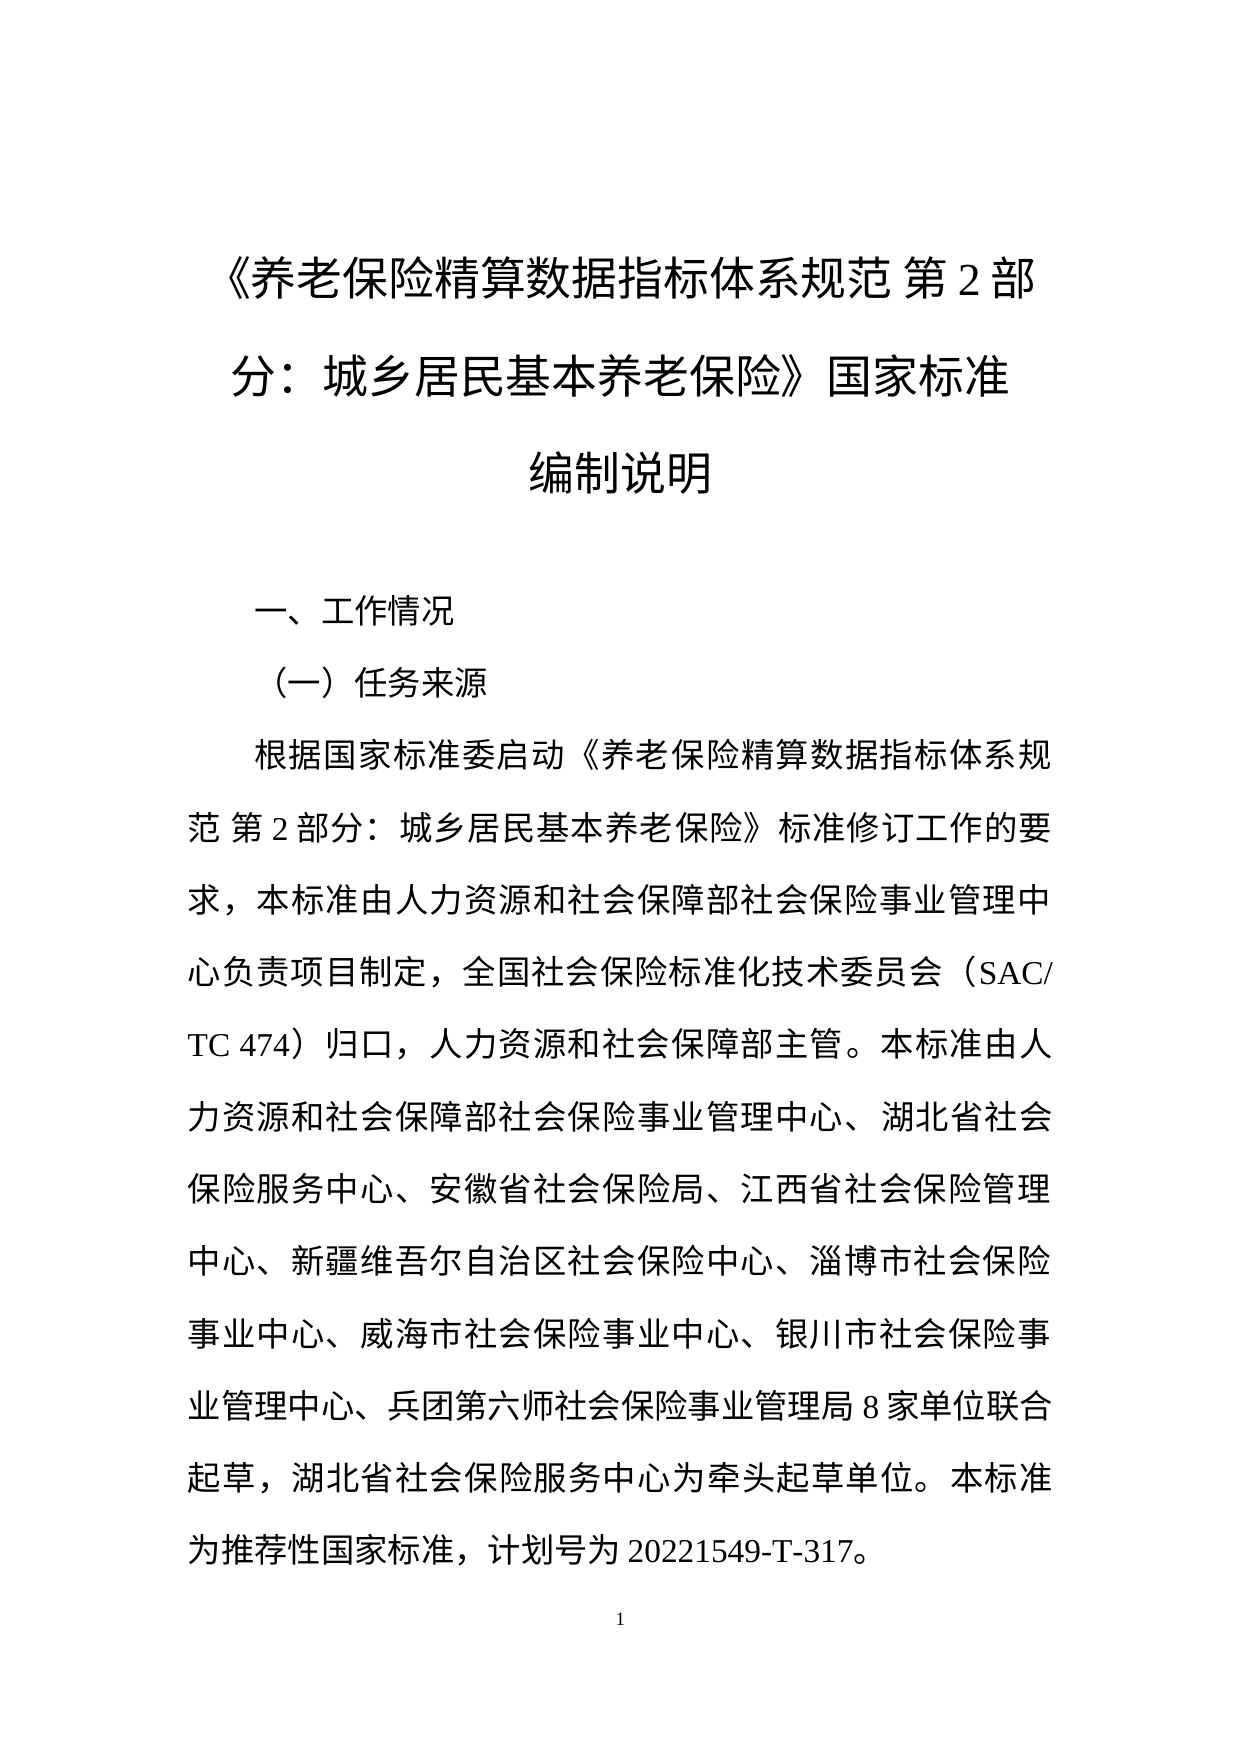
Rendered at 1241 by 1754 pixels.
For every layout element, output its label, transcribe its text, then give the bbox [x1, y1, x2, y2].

text （一）任务来源 [187, 657, 1053, 705]
text 《养老保险精算数据指标体系规范 第2部分：城乡居民基本养老保险》国家标准 [187, 227, 1053, 422]
text 根据国家标准委启动《养老保险精算数据指标体系规范 第2部分：城乡居民基本养老保险》标准修订工作的要求，本标准由人力资源和社会保障部社会保险事业管理中心负责项目制定，全国社会保险标准化技术委员会（SAC/TC 474）归口，人力资源和社会保障部主管。本标准由人力资源和社会保障部社会保险事业管理中心、湖北省社会保险服务中心、安徽省社会保险局、江西省社会保险管理中心、新疆维吾尔自治区社会保险中心、淄博市社会保险事业中心、威海市社会保险事业中心、银川市社会保险事业管理中心、兵团第六师社会保险事业管理局8家单位联合起草，湖北省社会保险服务中心为牵头起草单位。本标准为推荐性国家标准，计划号为20221549-T-317。 [187, 729, 1053, 1572]
text 编制说明 [187, 422, 1053, 519]
text 一、工作情况 [187, 584, 1053, 633]
